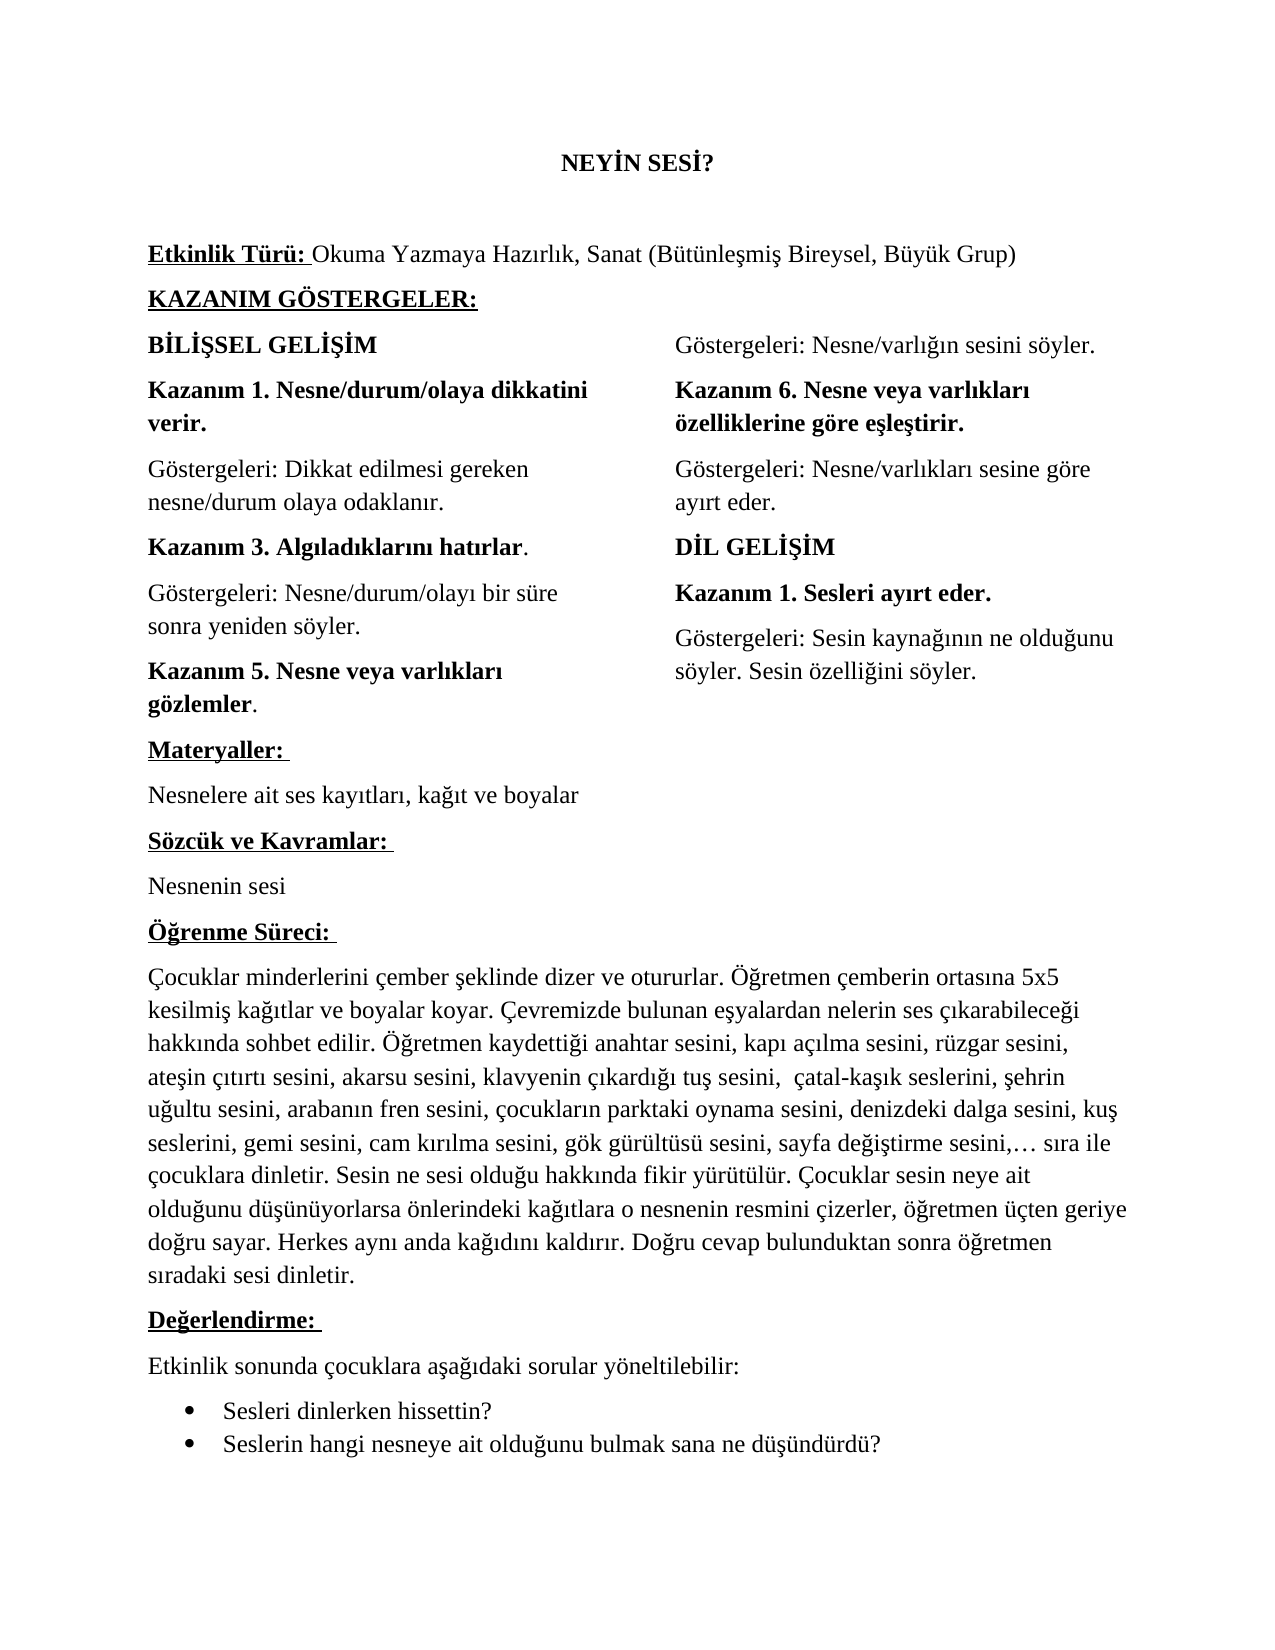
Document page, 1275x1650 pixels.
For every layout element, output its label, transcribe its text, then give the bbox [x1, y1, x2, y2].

text Materyaller: [148, 735, 1127, 764]
text Çocuklar minderlerini çember şeklinde dizer ve otururlar. Öğretmen çemberin ortasına 5x5 kesilmiş kağıtlar ve boyalar koyar. Çevremizde bulunan eşyalardan nelerin ses çıkarabileceği hakkında sohbet edilir. Öğretmen kaydettiği anahtar sesini, kapı açılma sesini, rüzgar sesini, ateşin çıtırtı sesini, akarsu sesini, klavyenin çıkardığı tuş sesini, çatal-kaşık seslerini, şehrin uğultu sesini, arabanın fren sesini, çocukların parktaki oynama sesini, denizdeki dalga sesini, kuş seslerini, gemi sesini, cam kırılma sesini, gök gürültüsü sesini, sayfa değiştirme sesini,… sıra ile çocuklara dinletir. Sesin ne sesi olduğu hakkında fikir yürütülür. Çocuklar sesin neye ait olduğunu düşünüyorlarsa önlerindeki kağıtlara o nesnenin resmini çizerler, öğretmen üçten geriye doğru sayar. Herkes aynı anda kağıdını kaldırır. Doğru cevap bulunduktan sonra öğretmen sıradaki sesi dinletir. [148, 962, 1127, 1288]
text Kazanım 6. Nesne veya varlıkları özelliklerine göre eşleştirir. [675, 375, 1127, 437]
text BİLİŞSEL GELİŞİM [148, 330, 600, 358]
text DİL GELİŞİM [675, 532, 1127, 561]
text Göstergeleri: Nesne/varlığın sesini söyler. [675, 330, 1127, 358]
text Nesnenin sesi [148, 871, 1127, 900]
text Göstergeleri: Dikkat edilmesi gereken nesne/durum olaya odaklanır. [148, 454, 600, 516]
text Etkinlik Türü: Okuma Yazmaya Hazırlık, Sanat (Bütünleşmiş Bireysel, Büyük Grup) [148, 239, 1127, 267]
text Nesnelere ait ses kayıtları, kağıt ve boyalar [148, 780, 1127, 809]
text Göstergeleri: Sesin kaynağının ne olduğunu söyler. Sesin özelliğini söyler. [675, 623, 1127, 685]
text Kazanım 1. Sesleri ayırt eder. [675, 578, 1127, 607]
text Sözcük ve Kavramlar: [148, 826, 1127, 855]
text KAZANIM GÖSTERGELER: [148, 284, 1127, 313]
text Değerlendirme: [148, 1305, 1127, 1334]
text NEYİN SESİ? [148, 148, 1127, 176]
list Seslerin hangi nesneye ait olduğunu bulmak sana ne düşündürdü? [185, 1429, 1127, 1458]
text Kazanım 5. Nesne veya varlıkları gözlemler. [148, 656, 600, 718]
text Göstergeleri: Nesne/varlıkları sesine göre ayırt eder. [675, 454, 1127, 516]
list Sesleri dinlerken hissettin? [185, 1396, 1127, 1425]
text Öğrenme Süreci: [148, 917, 1127, 946]
text Etkinlik sonunda çocuklara aşağıdaki sorular yöneltilebilir: [148, 1351, 1127, 1379]
text Göstergeleri: Nesne/durum/olayı bir süre sonra yeniden söyler. [148, 578, 600, 639]
text Kazanım 1. Nesne/durum/olaya dikkatini verir. [148, 375, 600, 437]
text Kazanım 3. Algıladıklarını hatırlar. [148, 532, 600, 561]
